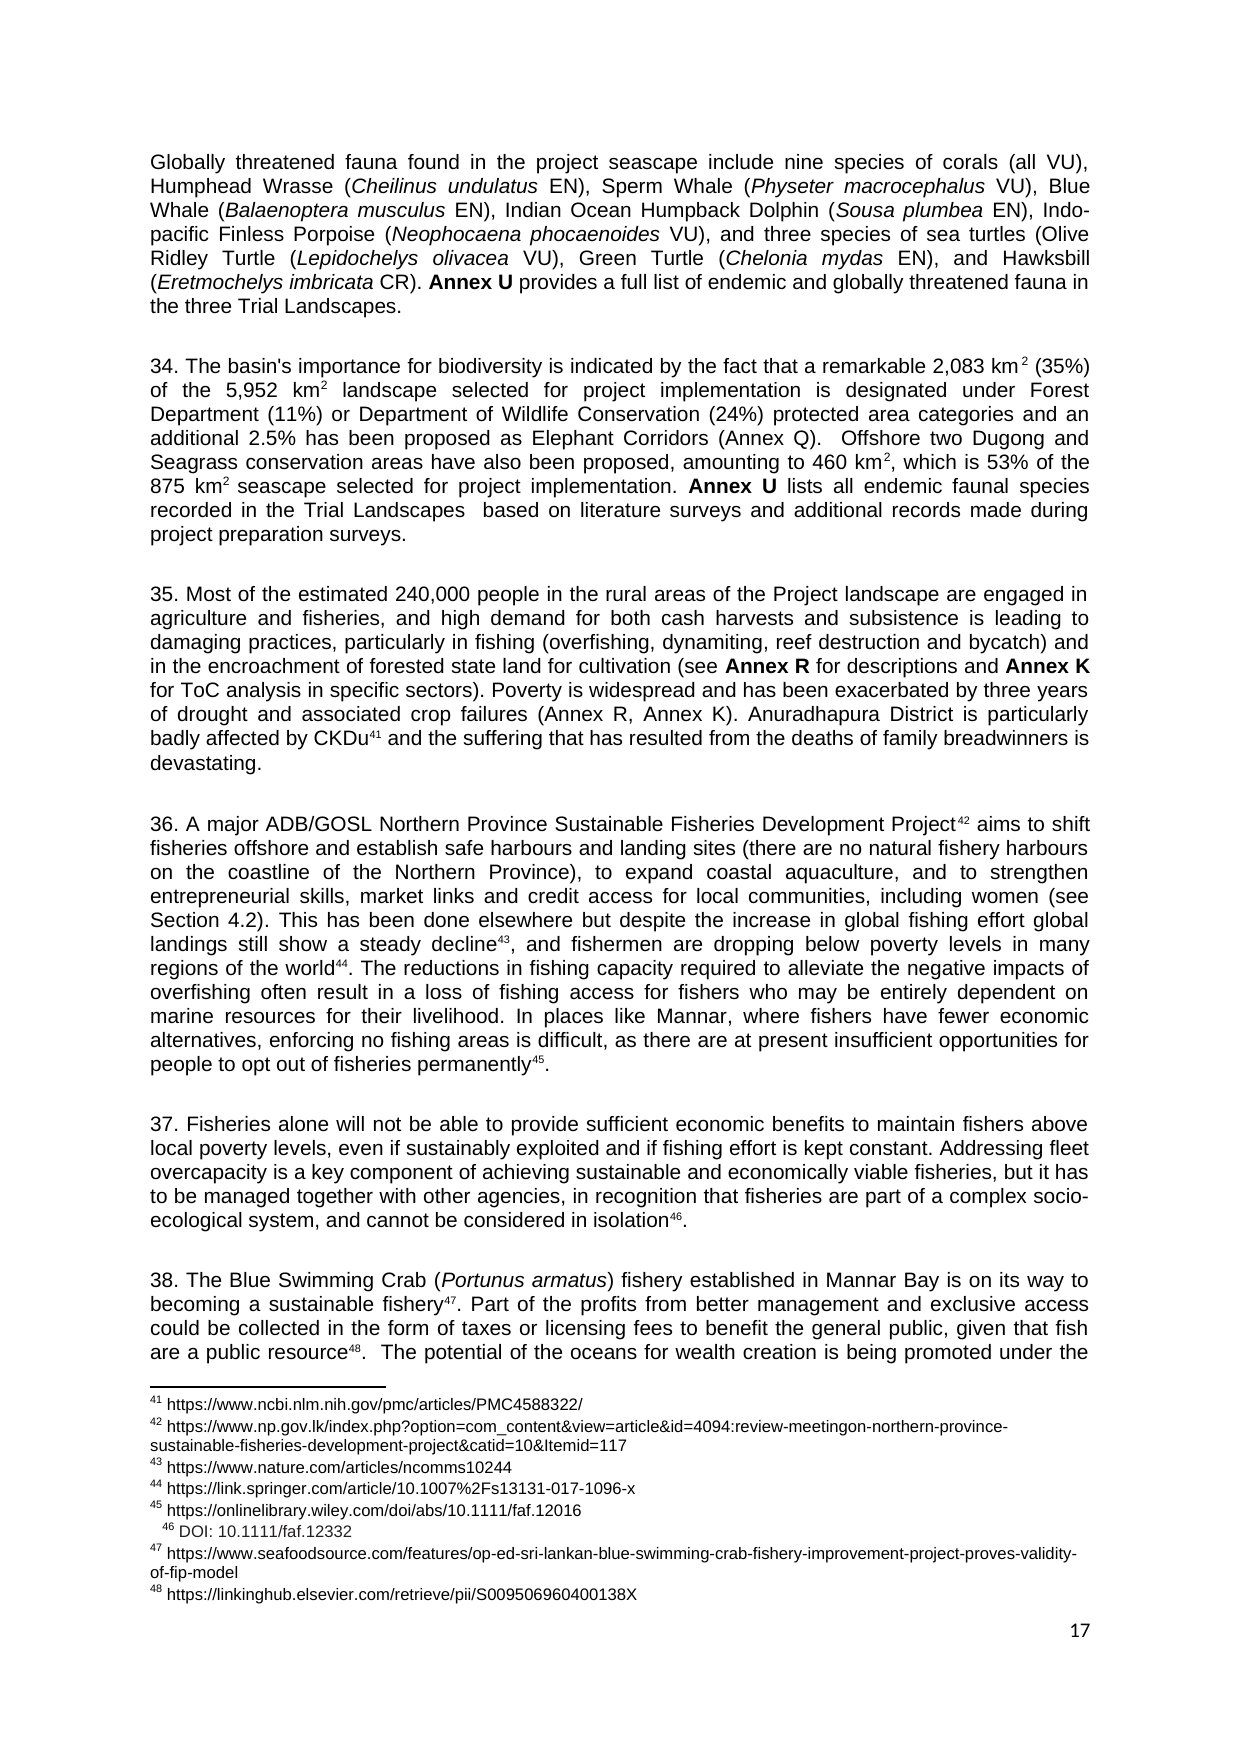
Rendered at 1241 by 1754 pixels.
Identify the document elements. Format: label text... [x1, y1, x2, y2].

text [150, 1268, 1090, 1364]
text 37. Fisheries alone will not be able to provide sufficient economic benefits to maintain fishers above local poverty levels, even if sustainably exploited and if fishing effort is kept constant. Addressing fleet overcapacity is a key component of achieving sustainable and economically viable fisheries, but it has to be managed together with other agencies, in recognition that fisheries are part of a complex socio-ecological system, and cannot be considered in isolation. [150, 1112, 1090, 1232]
text 36. A major ADB/GOSL Northern Province Sustainable Fisheries Development Project aims to shift fisheries offshore and establish safe harbours and landing sites (there are no natural fishery harbours on the coastline of the Northern Province), to expand coastal aquaculture, and to strengthen entrepreneurial skills, market links and credit access for local communities, including women (see Section 4.2). This has been done elsewhere but despite the increase in global fishing effort global landings still show a steady decline, and fishermen are dropping below poverty levels in many regions of the world. The reductions in fishing capacity required to alleviate the negative impacts of overfishing often result in a loss of fishing access for fishers who may be entirely dependent on marine resources for their livelihood. In places like Mannar, where fishers have fewer economic alternatives, enforcing no fishing areas is difficult, as there are at present insufficient opportunities for people to opt out of fisheries permanently. [150, 812, 1090, 1075]
text 34. The basin's importance for biodiversity is indicated by the fact that a remarkable 2,083 km2 (35%) of the 5,952 km2 landscape selected for project implementation is designated under Forest Department (11%) or Department of Wildlife Conservation (24%) protected area categories and an additional 2.5% has been proposed as Elephant Corridors (Annex Q). Offshore two Dugong and Seagrass conservation areas have also been proposed, amounting to 460 km2, which is 53% of the 875 km2 seascape selected for project implementation. Annex U lists all endemic faunal species recorded in the Trial Landscapes based on literature surveys and additional records made during project preparation surveys. [150, 354, 1090, 546]
text 35. Most of the estimated 240,000 people in the rural areas of the Project landscape are engaged in agriculture and fisheries, and high demand for both cash harvests and subsistence is leading to damaging practices, particularly in fishing (overfishing, dynamiting, reef destruction and bycatch) and in the encroachment of forested state land for cultivation (see Annex R for descriptions and Annex K for ToC analysis in specific sectors). Poverty is widespread and has been exacerbated by three years of drought and associated crop failures (Annex R, Annex K). Anuradhapura District is particularly badly affected by CKDu and the suffering that has resulted from the deaths of family breadwinners is devastating. [150, 582, 1090, 775]
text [150, 150, 1090, 318]
